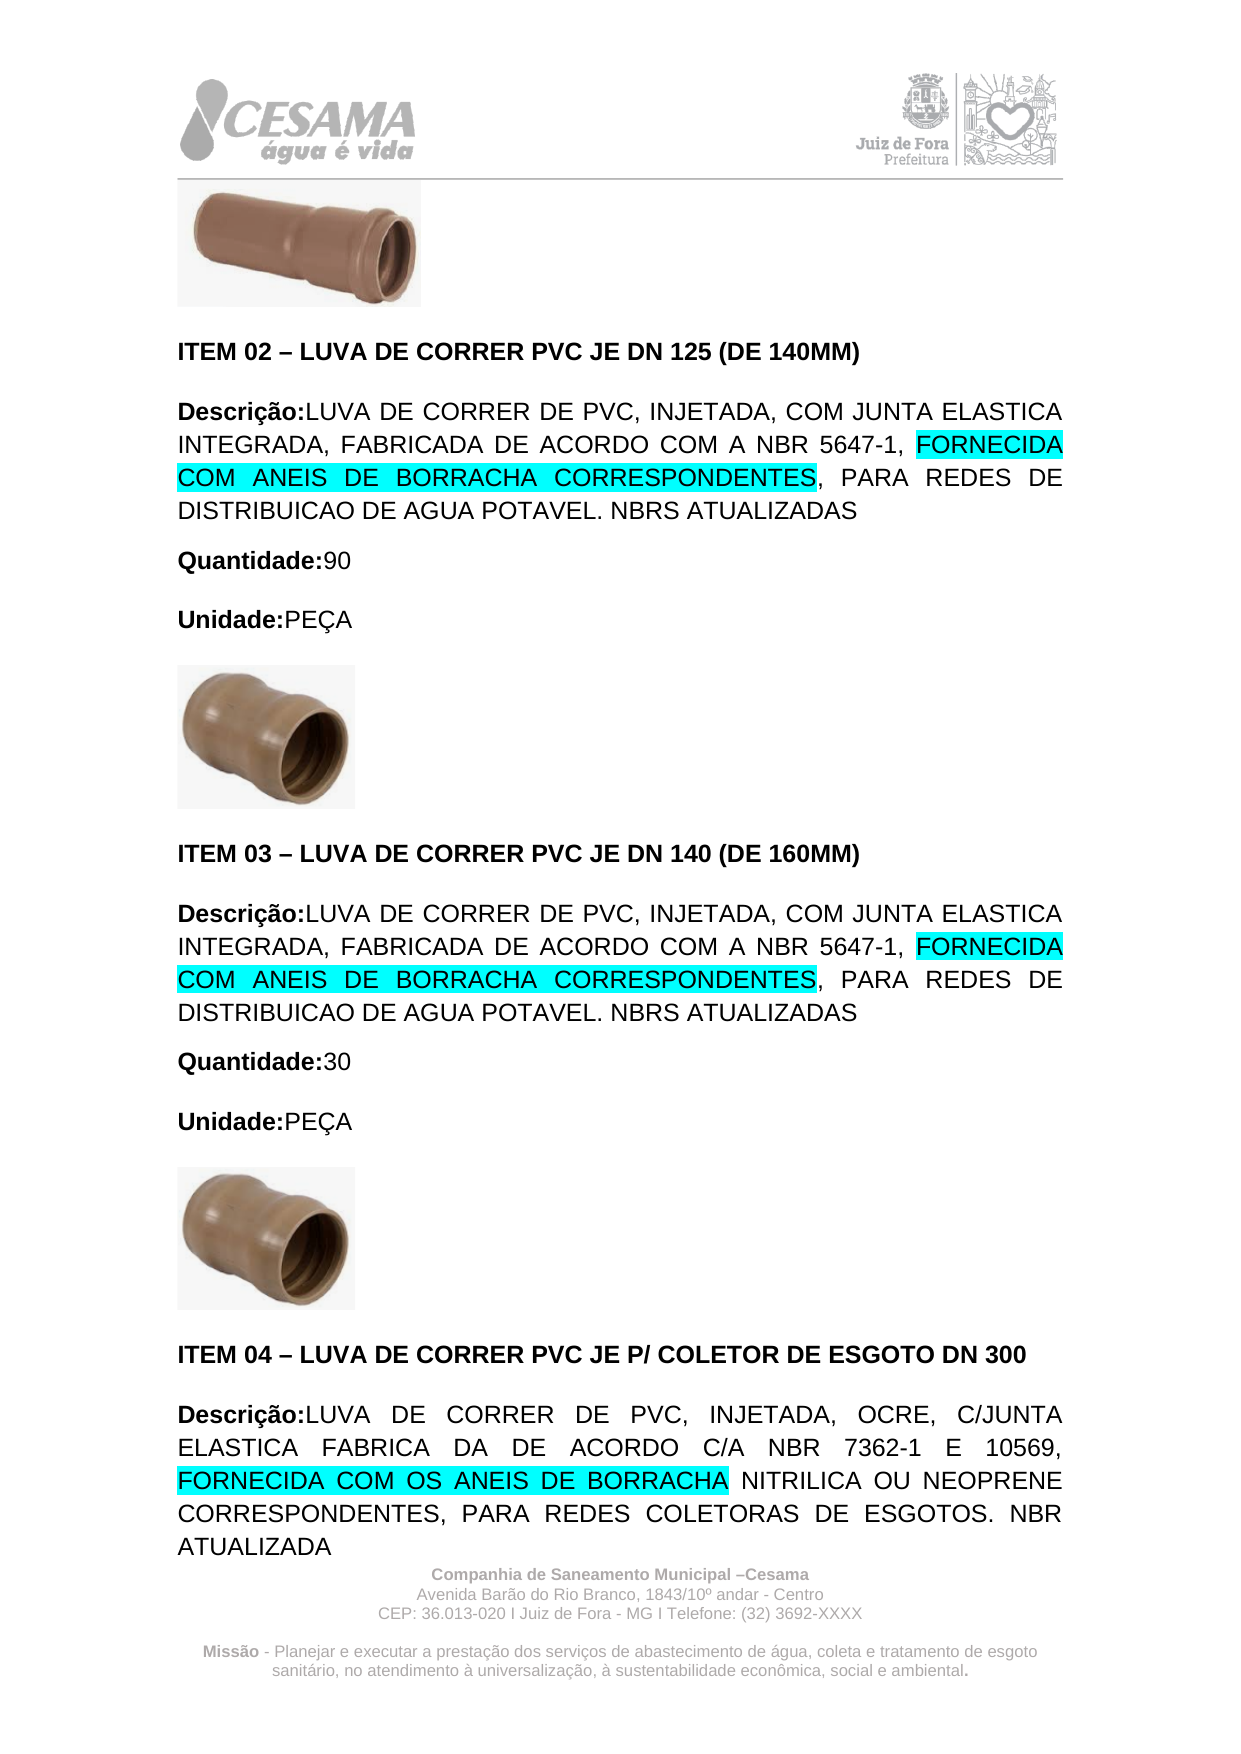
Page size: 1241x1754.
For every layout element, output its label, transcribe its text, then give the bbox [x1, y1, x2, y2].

text Unidade:PEÇA [177, 606, 1063, 634]
picture [177, 665, 356, 809]
picture [177, 1167, 356, 1310]
text ITEM 03 – LUVA DE CORRER PVC JE DN 140 (DE 160MM) [177, 839, 1063, 868]
text ITEM 04 – LUVA DE CORRER PVC JE P/ COLETOR DE ESGOTO DN 300 [177, 1341, 1063, 1369]
text ITEM 02 – LUVA DE CORRER PVC JE DN 125 (DE 140MM) [177, 337, 1063, 366]
text Unidade:PEÇA [177, 1107, 1063, 1136]
picture [177, 73, 1064, 307]
text Descrição:LUVA DE CORRER DE PVC, INJETADA, COM JUNTA ELASTICA INTEGRADA, FABRICADA DE ACORDO COM A NBR 5647-1, FORNECIDA COM ANEIS DE BORRACHA CORRESPONDENTES, PARA REDES DE DISTRIBUICAO DE AGUA POTAVEL. NBRS ATUALIZADAS [177, 397, 1063, 525]
text Descrição:LUVA DE CORRER DE PVC, INJETADA, OCRE, C/JUNTA ELASTICA FABRICA DA DE ACORDO C/A NBR 7362-1 E 10569, FORNECIDA COM OS ANEIS DE BORRACHA NITRILICA OU NEOPRENE CORRESPONDENTES, PARA REDES COLETORAS DE ESGOTOS. NBR ATUALIZADA [177, 1400, 1063, 1561]
text Quantidade:30 [177, 1047, 1063, 1076]
text Descrição:LUVA DE CORRER DE PVC, INJETADA, COM JUNTA ELASTICA INTEGRADA, FABRICADA DE ACORDO COM A NBR 5647-1, FORNECIDA COM ANEIS DE BORRACHA CORRESPONDENTES, PARA REDES DE DISTRIBUICAO DE AGUA POTAVEL. NBRS ATUALIZADAS [177, 899, 1063, 1026]
text Quantidade:90 [177, 546, 1063, 574]
